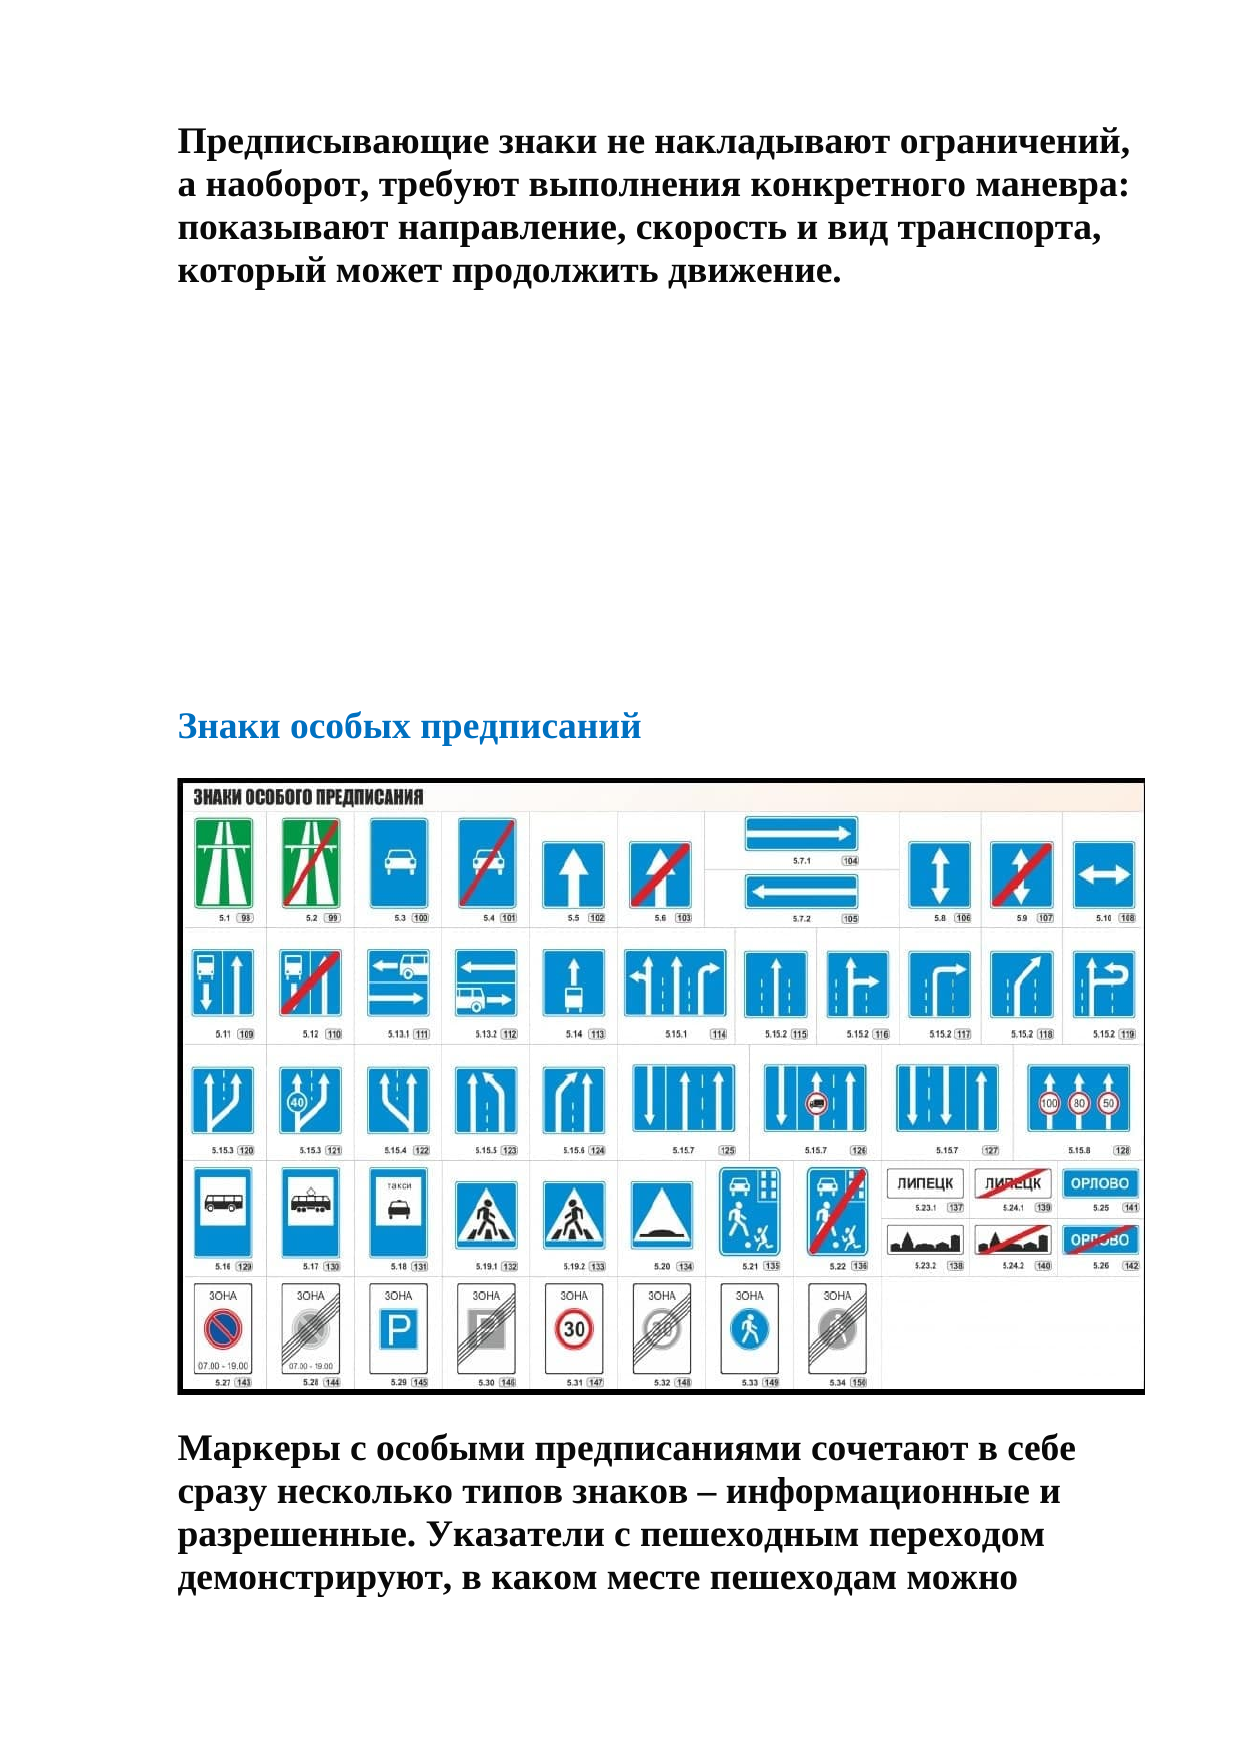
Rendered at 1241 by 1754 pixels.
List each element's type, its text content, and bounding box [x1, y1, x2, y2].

text Предписывающие знаки не накладывают ограничений, а наоборот, требуют выполнения конкретного маневра: показывают направление, скорость и вид транспорта, который может продолжить движение. [177, 118, 1152, 291]
text Знаки особых предписаний [177, 704, 1152, 747]
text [177, 1425, 1152, 1598]
picture [177, 778, 1145, 1395]
